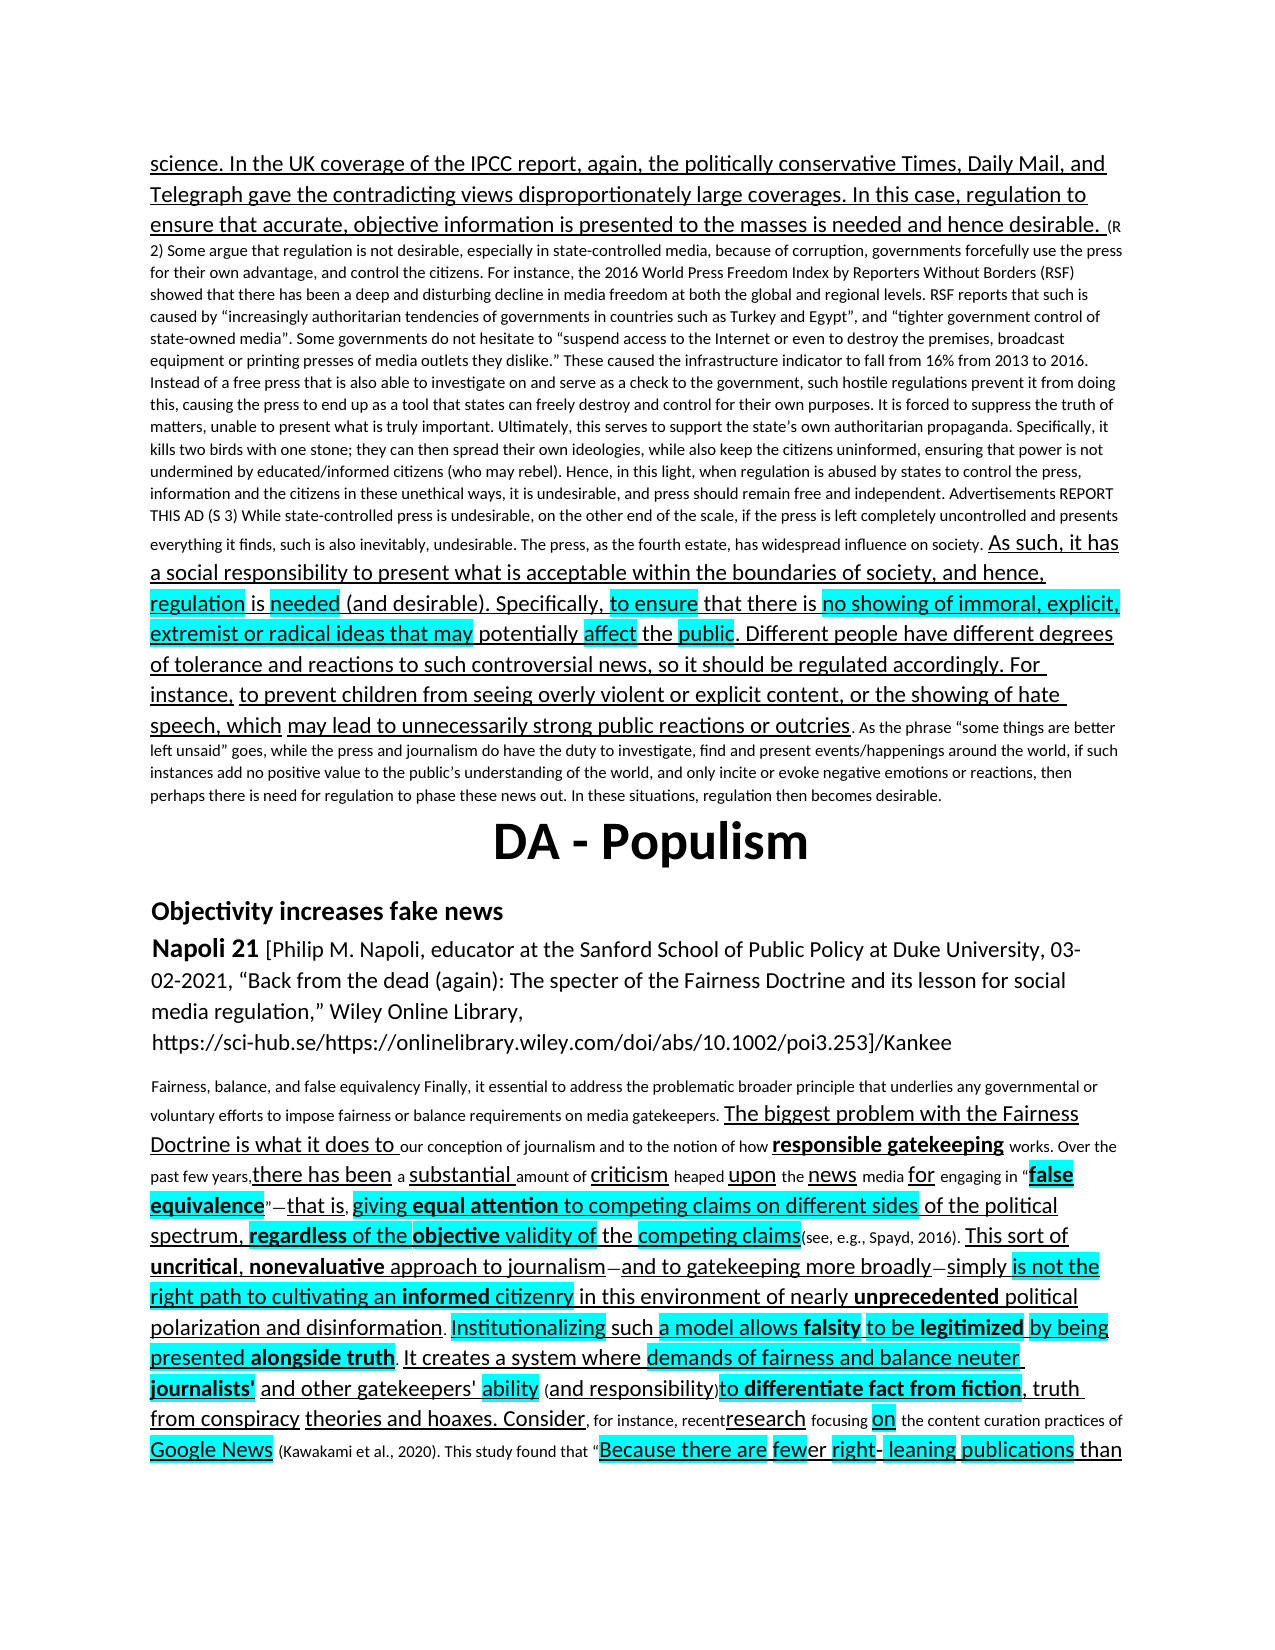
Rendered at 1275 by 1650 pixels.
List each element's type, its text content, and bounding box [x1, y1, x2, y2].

text https://sci-hub.se/https://onlinelibrary.wiley.com/doi/abs/10.1002/poi3.253]/Kankee [152, 1028, 1129, 1056]
text Objectivity increases fake news [151, 894, 1129, 927]
text DA - Populism [149, 807, 809, 873]
text Napoli 21 [Philip M. Napoli, educator at the Sanford School of Public Policy at Duke University, 03-02-2021, “Back from the dead (again): The specter of the Fairness Doctrine and its lesson for social media regulation,” Wiley Online Library, [151, 931, 1096, 1025]
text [150, 149, 1127, 805]
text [150, 1076, 1127, 1463]
